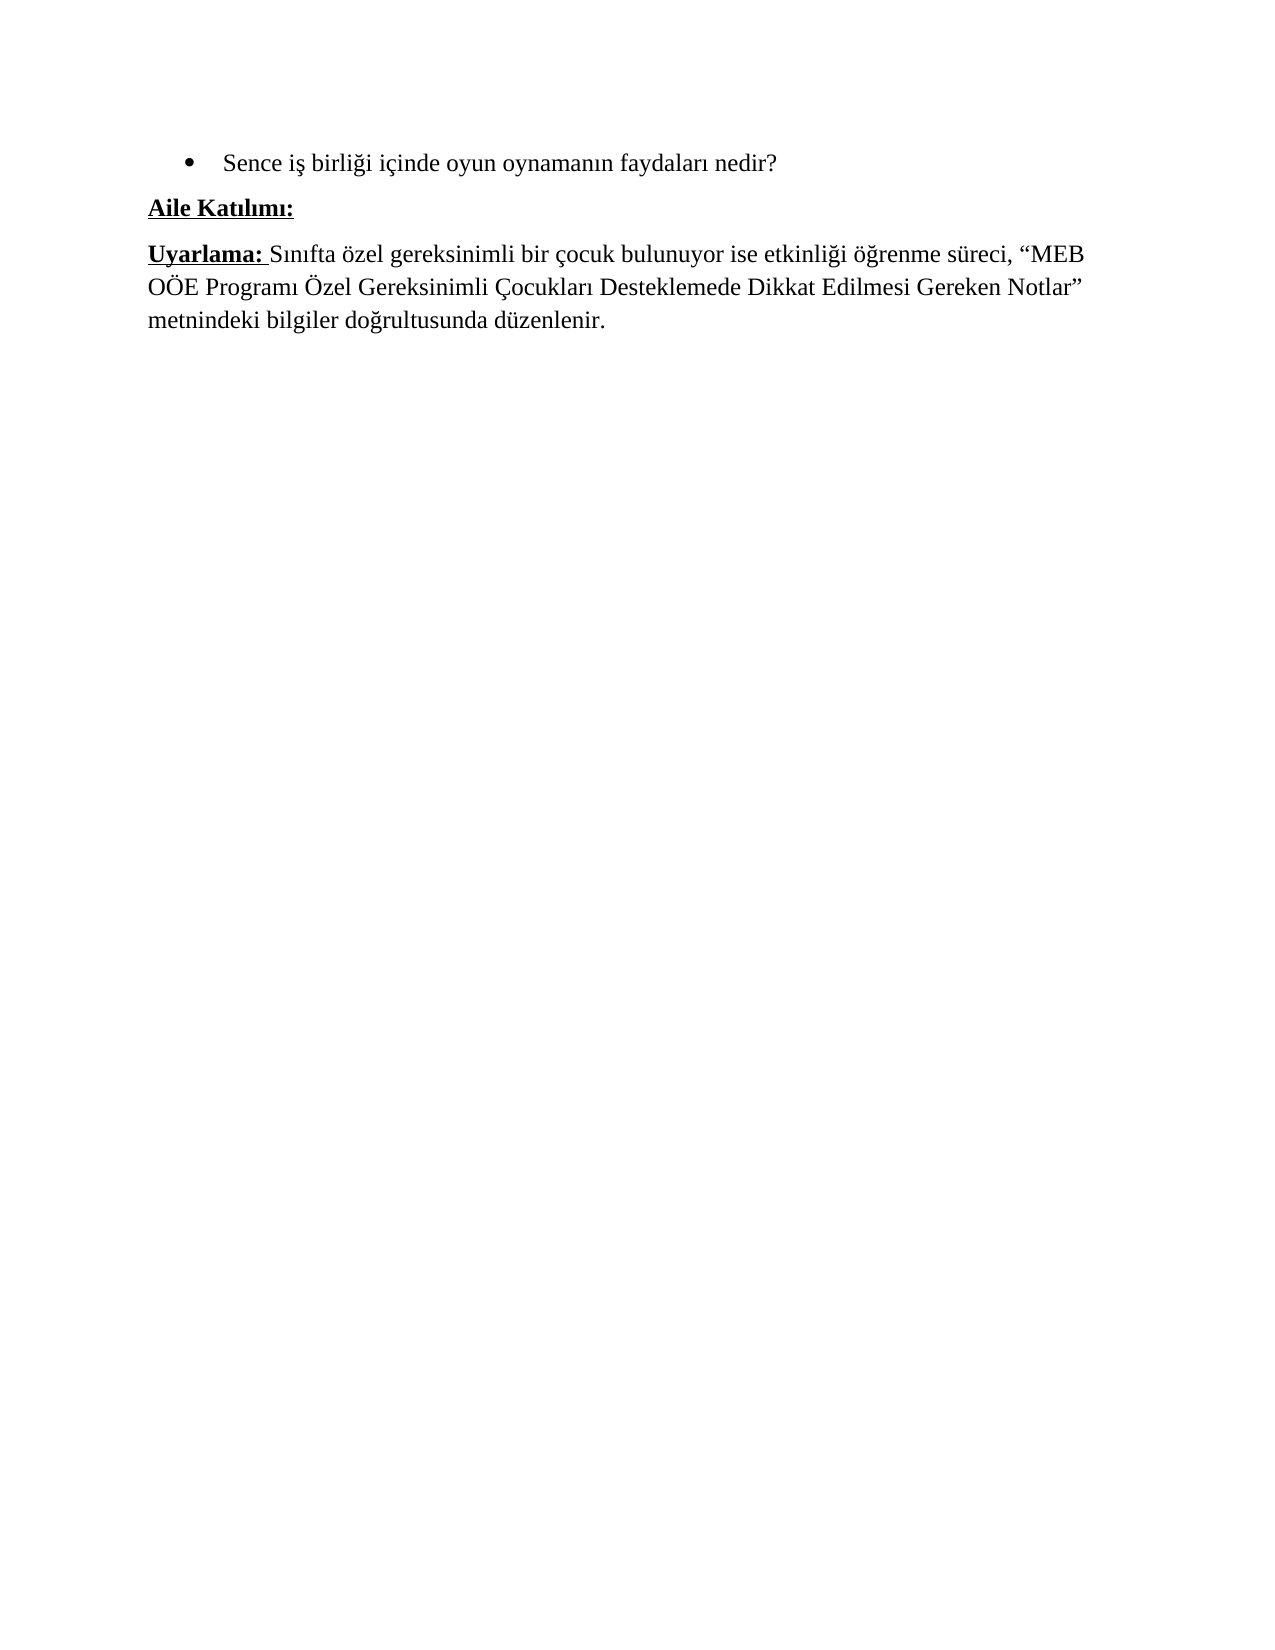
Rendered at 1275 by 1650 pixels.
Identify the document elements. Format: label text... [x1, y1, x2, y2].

list Sence iş birliği içinde oyun oynamanın faydaları nedir? [185, 148, 1127, 176]
text Aile Katılımı: [148, 193, 1127, 222]
text Uyarlama: Sınıfta özel gereksinimli bir çocuk bulunuyor ise etkinliği öğrenme süreci, “MEB OÖE Programı Özel Gereksinimli Çocukları Desteklemede Dikkat Edilmesi Gereken Notlar” metnindeki bilgiler doğrultusunda düzenlenir. [148, 239, 1127, 333]
